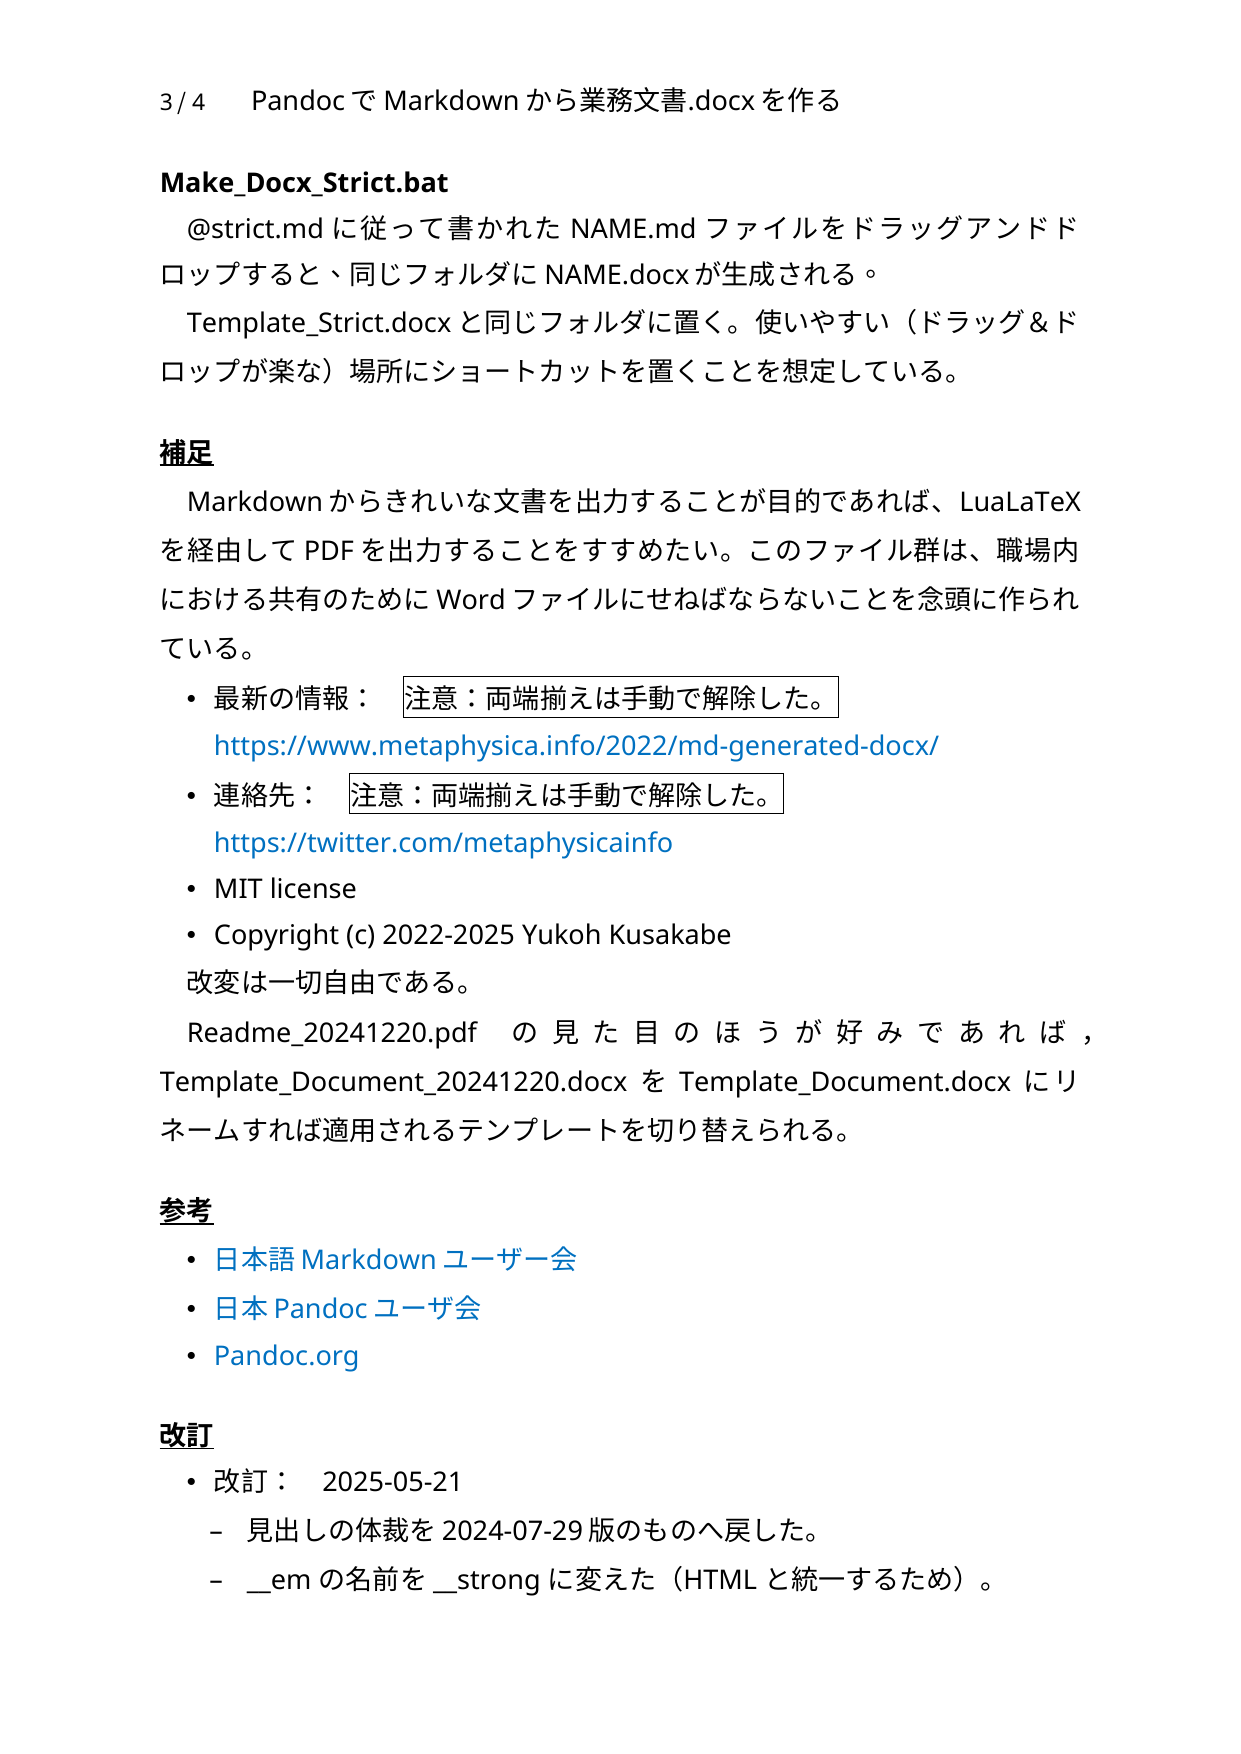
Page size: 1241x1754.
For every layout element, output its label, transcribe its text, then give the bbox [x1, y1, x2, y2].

list Copyright (c) 2022-2025 Yukoh Kusakabe [187, 915, 1081, 952]
subtitle 参考 [159, 1189, 1081, 1228]
list 日本語Markdownユーザー会 [187, 1238, 1081, 1278]
text 改変は一切自由である。 [159, 961, 1081, 1001]
subtitle Make_Docx_Strict.bat [159, 163, 1081, 200]
list MIT license [187, 869, 1081, 906]
list 改訂： 2025-05-21 [187, 1463, 1081, 1500]
list 最新の情報： 注意：両端揃えは手動で解除した。 https://www.metaphysica.info/2022/md-generated-docx/ [187, 676, 1081, 764]
list 連絡先： 注意：両端揃えは手動で解除した。 https://twitter.com/metaphysicainfo [187, 773, 1081, 860]
list 日本Pandocユーザ会 [187, 1287, 1081, 1327]
list Pandoc.org [187, 1337, 1081, 1373]
text Template_Strict.docxと同じフォルダに置く。使いやすい（ドラッグ＆ドロップが楽な）場所にショートカットを置くことを想定している。 [159, 301, 1081, 389]
text Markdownからきれいな文書を出力することが目的であれば、LuaLaTeXを経由してPDFを出力することをすすめたい。このファイル群は、職場内における共有のためにWordファイルにせねばならないことを念頭に作られている。 [159, 480, 1081, 666]
subtitle 改訂 [159, 1414, 1081, 1453]
list __em の名前を __strong に変えた（HTML と統一するため）。 [209, 1558, 1081, 1597]
list 見出しの体裁を2024-07-29版のものへ戻した。 [209, 1509, 1081, 1548]
text Readme_20241220.pdf の見た目のほうが好みであれば，Template_Document_20241220.docx を Template_Document.docx にリネームすれば適用されるテンプレートを切り替えられる。 [159, 1011, 1081, 1148]
subtitle 補足 [159, 431, 1081, 470]
text @strict.mdに従って書かれたNAME.mdファイルをドラッグアンドドロップすると、同じフォルダにNAME.docxが生成される。 [159, 209, 1081, 292]
